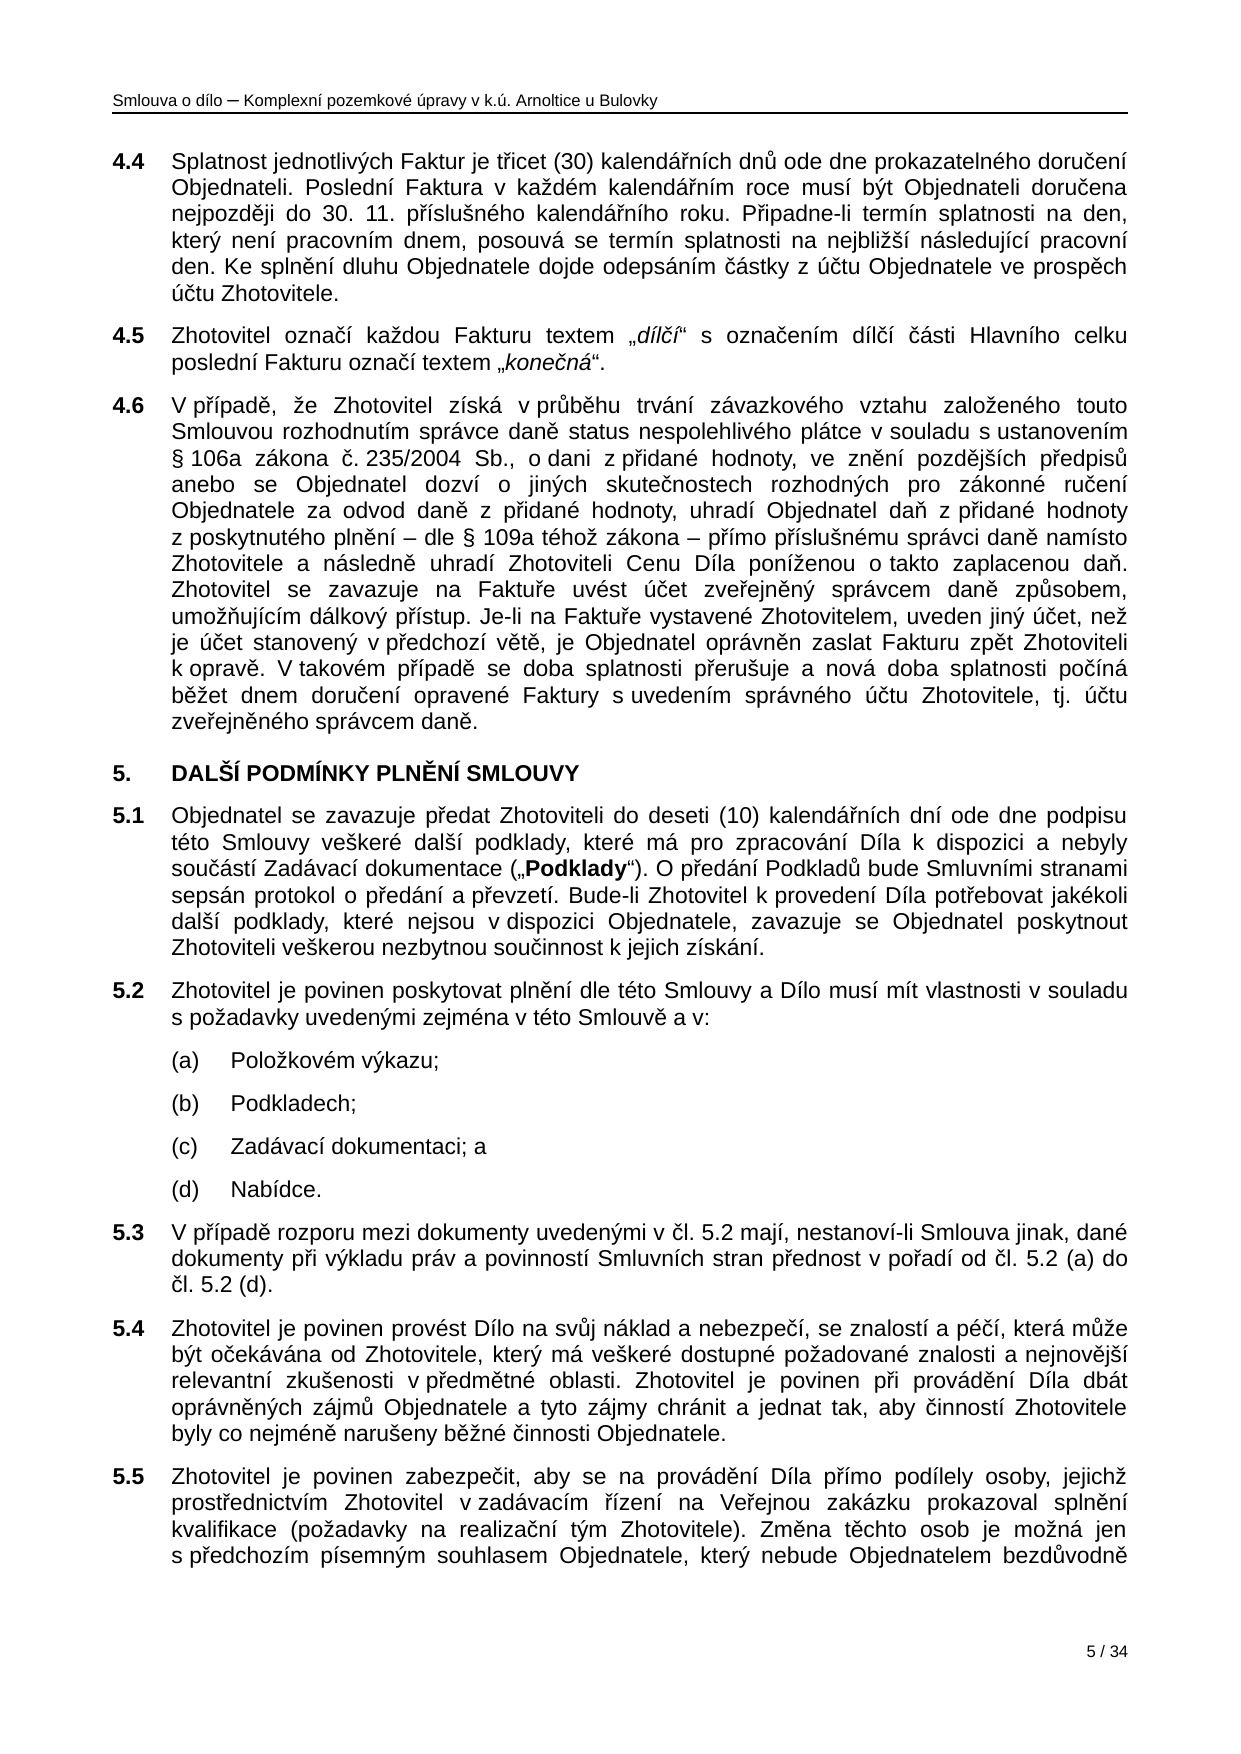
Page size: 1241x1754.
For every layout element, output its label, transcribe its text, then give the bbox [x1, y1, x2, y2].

text Zhotovitel označí každou Fakturu textem „dílčí“ s označením dílčí části Hlavního celku poslední Fakturu označí textem „konečná“. [112, 322, 1128, 375]
text V případě rozporu mezi dokumenty uvedenými v čl. 5.2 mají, nestanoví-li Smlouva jinak, dané dokumenty při výkladu práv a povinností Smluvních stran přednost v pořadí od čl. 5.2 (a) do čl. 5.2 (d). [112, 1219, 1128, 1298]
list Položkovém výkazu; [171, 1047, 1128, 1073]
list Nabídce. [171, 1176, 1128, 1202]
text V případě, že Zhotovitel získá v průběhu trvání závazkového vztahu založeného touto Smlouvou rozhodnutím správce daně status nespolehlivého plátce v souladu s ustanovením § 106a zákona č. 235/2004 Sb., o dani z přidané hodnoty, ve znění pozdějších předpisů anebo se Objednatel dozví o jiných skutečnostech rozhodných pro zákonné ručení Objednatele za odvod daně z přidané hodnoty, uhradí Objednatel daň z přidané hodnoty z poskytnutého plnění – dle § 109a téhož zákona – přímo příslušnému správci daně namísto Zhotovitele a následně uhradí Zhotoviteli Cenu Díla poníženou o takto zaplacenou daň. Zhotovitel se zavazuje na Faktuře uvést účet zveřejněný správcem daně způsobem, umožňujícím dálkový přístup. Je-li na Faktuře vystavené Zhotovitelem, uveden jiný účet, než je účet stanovený v předchozí větě, je Objednatel oprávněn zaslat Fakturu zpět Zhotoviteli k opravě. V takovém případě se doba splatnosti přerušuje a nová doba splatnosti počíná běžet dnem doručení opravené Faktury s uvedením správného účtu Zhotovitele, tj. účtu zveřejněného správcem daně. [112, 392, 1128, 734]
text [112, 1463, 1128, 1568]
text Zhotovitel je povinen provést Dílo na svůj náklad a nebezpečí, se znalostí a péčí, která může být očekávána od Zhotovitele, který má veškeré dostupné požadované znalosti a nejnovější relevantní zkušenosti v předmětné oblasti. Zhotovitel je povinen při provádění Díla dbát oprávněných zájmů Objednatele a tyto zájmy chránit a jednat tak, aby činností Zhotovitele byly co nejméně narušeny běžné činnosti Objednatele. [112, 1314, 1128, 1446]
text Zhotovitel je povinen poskytovat plnění dle této Smlouvy a Dílo musí mít vlastnosti v souladu s požadavky uvedenými zejména v této Smlouvě a v: [112, 977, 1128, 1030]
list Zadávací dokumentaci; a [171, 1133, 1128, 1159]
text Splatnost jednotlivých Faktur je třicet (30) kalendářních dnů ode dne prokazatelného doručení Objednateli. Poslední Faktura v každém kalendářním roce musí být Objednateli doručena nejpozději do 30. 11. příslušného kalendářního roku. Připadne-li termín splatnosti na den, který není pracovním dnem, posouvá se termín splatnosti na nejbližší následující pracovní den. Ke splnění dluhu Objednatele dojde odepsáním částky z účtu Objednatele ve prospěch účtu Zhotovitele. [112, 148, 1128, 306]
list Podkladech; [171, 1090, 1128, 1116]
text Objednatel se zavazuje předat Zhotoviteli do deseti (10) kalendářních dní ode dne podpisu této Smlouvy veškeré další podklady, které má pro zpracování Díla k dispozici a nebyly součástí Zadávací dokumentace („Podklady“). O předání Podkladů bude Smluvními stranami sepsán protokol o předání a převzetí. Bude-li Zhotovitel k provedení Díla potřebovat jakékoli další podklady, které nejsou v dispozici Objednatele, zavazuje se Objednatel poskytnout Zhotoviteli veškerou nezbytnou součinnost k jejich získání. [112, 802, 1128, 961]
text Další podmínky Plnění smlouvy [112, 759, 1128, 786]
